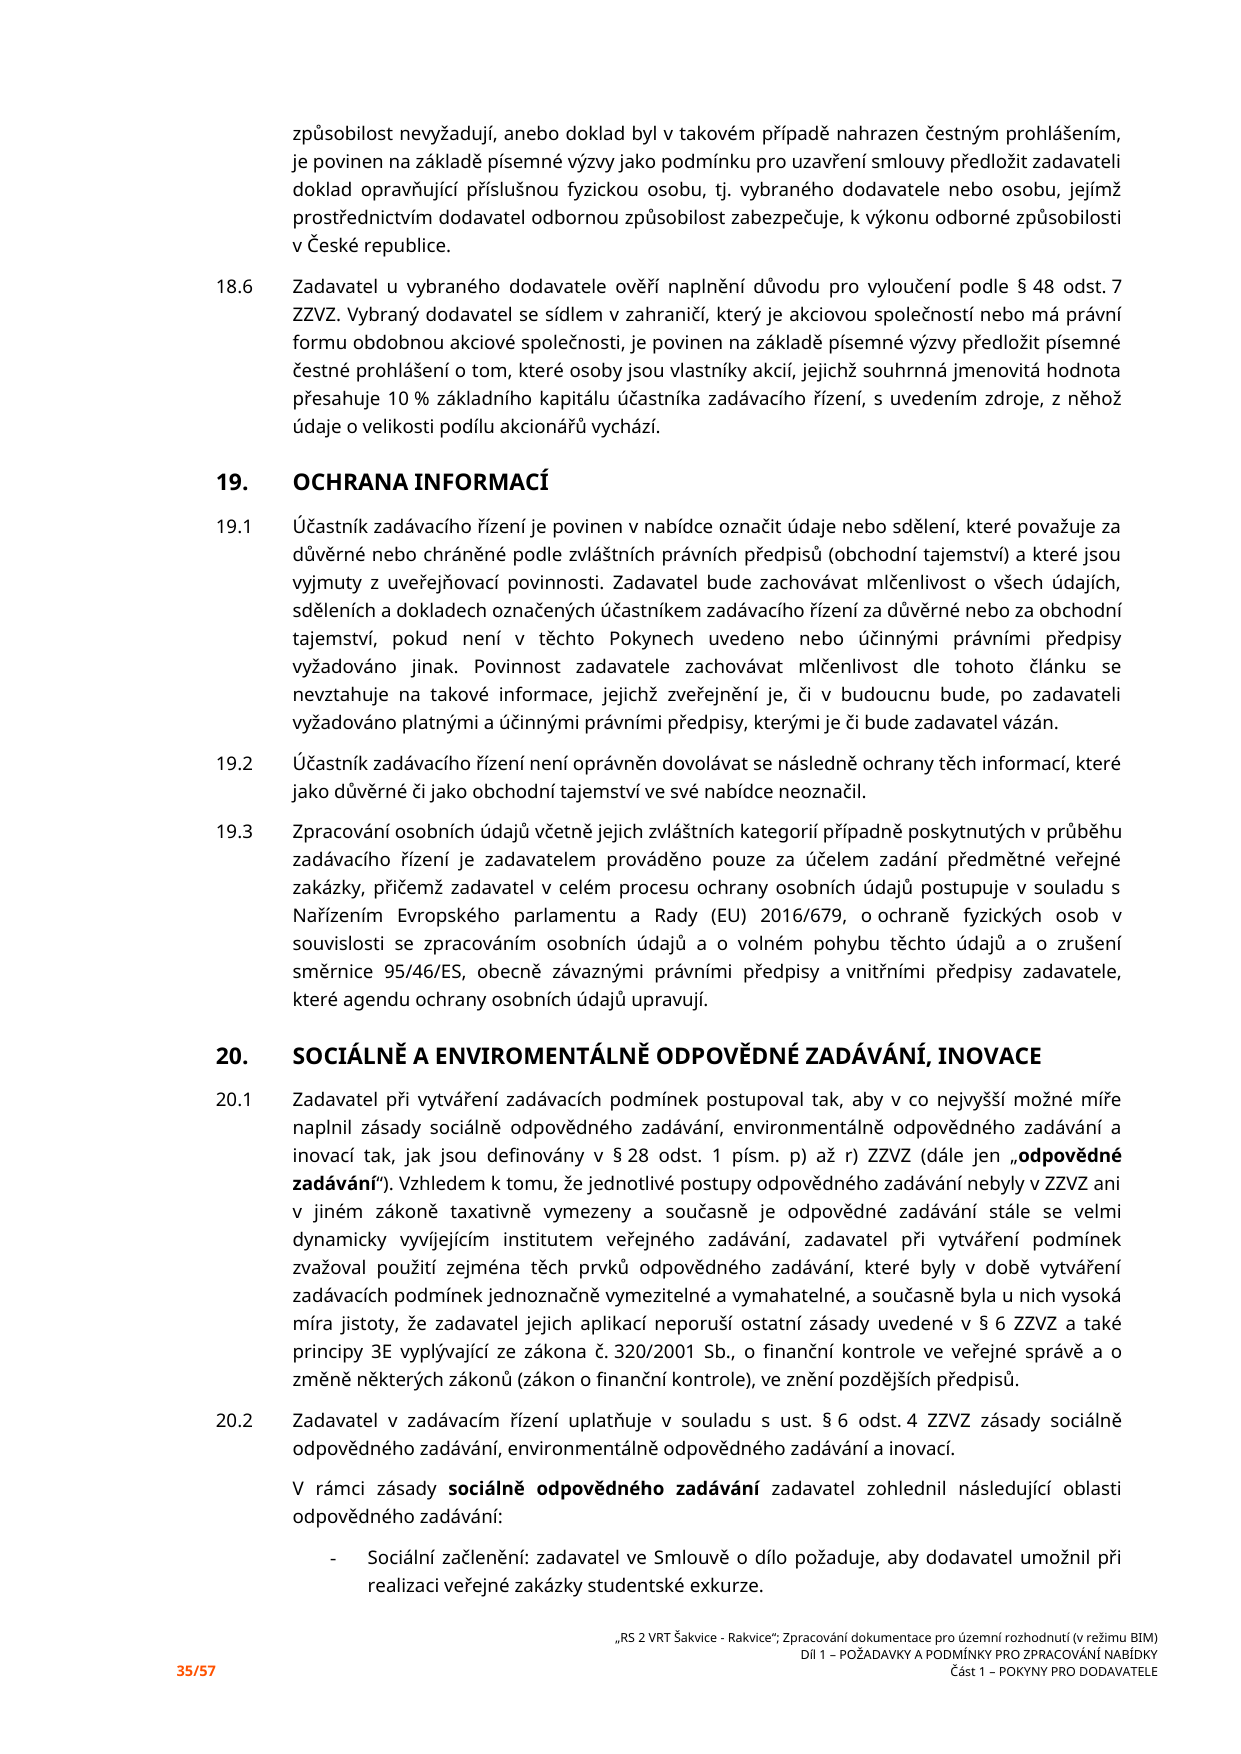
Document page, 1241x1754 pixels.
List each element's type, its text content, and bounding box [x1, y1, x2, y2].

list V rámci zásady sociálně odpovědného zadávání zadavatel zohlednil následující oblasti odpovědného zadávání: [292, 1476, 1122, 1529]
text Účastník zadávacího řízení je povinen v nabídce označit údaje nebo sdělení, které považuje za důvěrné nebo chráněné podle zvláštních právních předpisů (obchodní tajemství) a které jsou vyjmuty z uveřejňovací povinnosti. Zadavatel bude zachovávat mlčenlivost o všech údajích, sděleních a dokladech označených účastníkem zadávacího řízení za důvěrné nebo za obchodní tajemství, pokud není v těchto Pokynech uvedeno nebo účinnými právními předpisy vyžadováno jinak. Povinnost zadavatele zachovávat mlčenlivost dle tohoto článku se nevztahuje na takové informace, jejichž zveřejnění je, či v budoucnu bude, po zadavateli vyžadováno platnými a účinnými právními předpisy, kterými je či bude zadavatel vázán. [216, 513, 1122, 735]
text Zadavatel u vybraného dodavatele ověří naplnění důvodu pro vyloučení podle § 48 odst. 7 ZZVZ. Vybraný dodavatel se sídlem v zahraničí, který je akciovou společností nebo má právní formu obdobnou akciové společnosti, je povinen na základě písemné výzvy předložit písemné čestné prohlášení o tom, které osoby jsou vlastníky akcií, jejichž souhrnná jmenovitá hodnota přesahuje 10 % základního kapitálu účastníka zadávacího řízení, s uvedením zdroje, z něhož údaje o velikosti podílu akcionářů vychází. [216, 273, 1122, 439]
text Zadavatel při vytváření zadávacích podmínek postupoval tak, aby v co nejvyšší možné míře naplnil zásady sociálně odpovědného zadávání, environmentálně odpovědného zadávání a inovací tak, jak jsou definovány v § 28 odst. 1 písm. p) až r) ZZVZ (dále jen „odpovědné zadávání“). Vzhledem k tomu, že jednotlivé postupy odpovědného zadávání nebyly v ZZVZ ani v jiném zákoně taxativně vymezeny a současně je odpovědné zadávání stále se velmi dynamicky vyvíjejícím institutem veřejného zadávání, zadavatel při vytváření podmínek zvažoval použití zejména těch prvků odpovědného zadávání, které byly v době vytváření zadávacích podmínek jednoznačně vymezitelné a vymahatelné, a současně byla u nich vysoká míra jistoty, že zadavatel jejich aplikací neporuší ostatní zásady uvedené v § 6 ZZVZ a také principy 3E vyplývající ze zákona č. 320/2001 Sb., o finanční kontrole ve veřejné správě a o změně některých zákonů (zákon o finanční kontrole), ve znění pozdějších předpisů. [216, 1086, 1122, 1392]
list Sociální začlenění: zadavatel ve Smlouvě o dílo požaduje, aby dodavatel umožnil při realizaci veřejné zakázky studentské exkurze. [330, 1544, 1122, 1598]
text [216, 121, 1122, 258]
text Účastník zadávacího řízení není oprávněn dovolávat se následně ochrany těch informací, které jako důvěrné či jako obchodní tajemství ve své nabídce neoznačil. [216, 750, 1122, 803]
text Zpracování osobních údajů včetně jejich zvláštních kategorií případně poskytnutých v průběhu zadávacího řízení je zadavatelem prováděno pouze za účelem zadání předmětné veřejné zakázky, přičemž zadavatel v celém procesu ochrany osobních údajů postupuje v souladu s Nařízením Evropského parlamentu a Rady (EU) 2016/679, o ochraně fyzických osob v souvislosti se zpracováním osobních údajů a o volném pohybu těchto údajů a o zrušení směrnice 95/46/ES, obecně závaznými právními předpisy a vnitřními předpisy zadavatele, které agendu ochrany osobních údajů upravují. [216, 818, 1122, 1012]
text Zadavatel v zadávacím řízení uplatňuje v souladu s ust. § 6 odst. 4 ZZVZ zásady sociálně odpovědného zadávání, environmentálně odpovědného zadávání a inovací. [216, 1407, 1122, 1461]
text SOCIÁLNĚ A ENVIROMENTÁLNĚ ODPOVĚDNÉ ZADÁVÁNÍ, inovace [216, 1039, 1122, 1071]
text OCHRANA INFORMACÍ [216, 466, 1122, 498]
